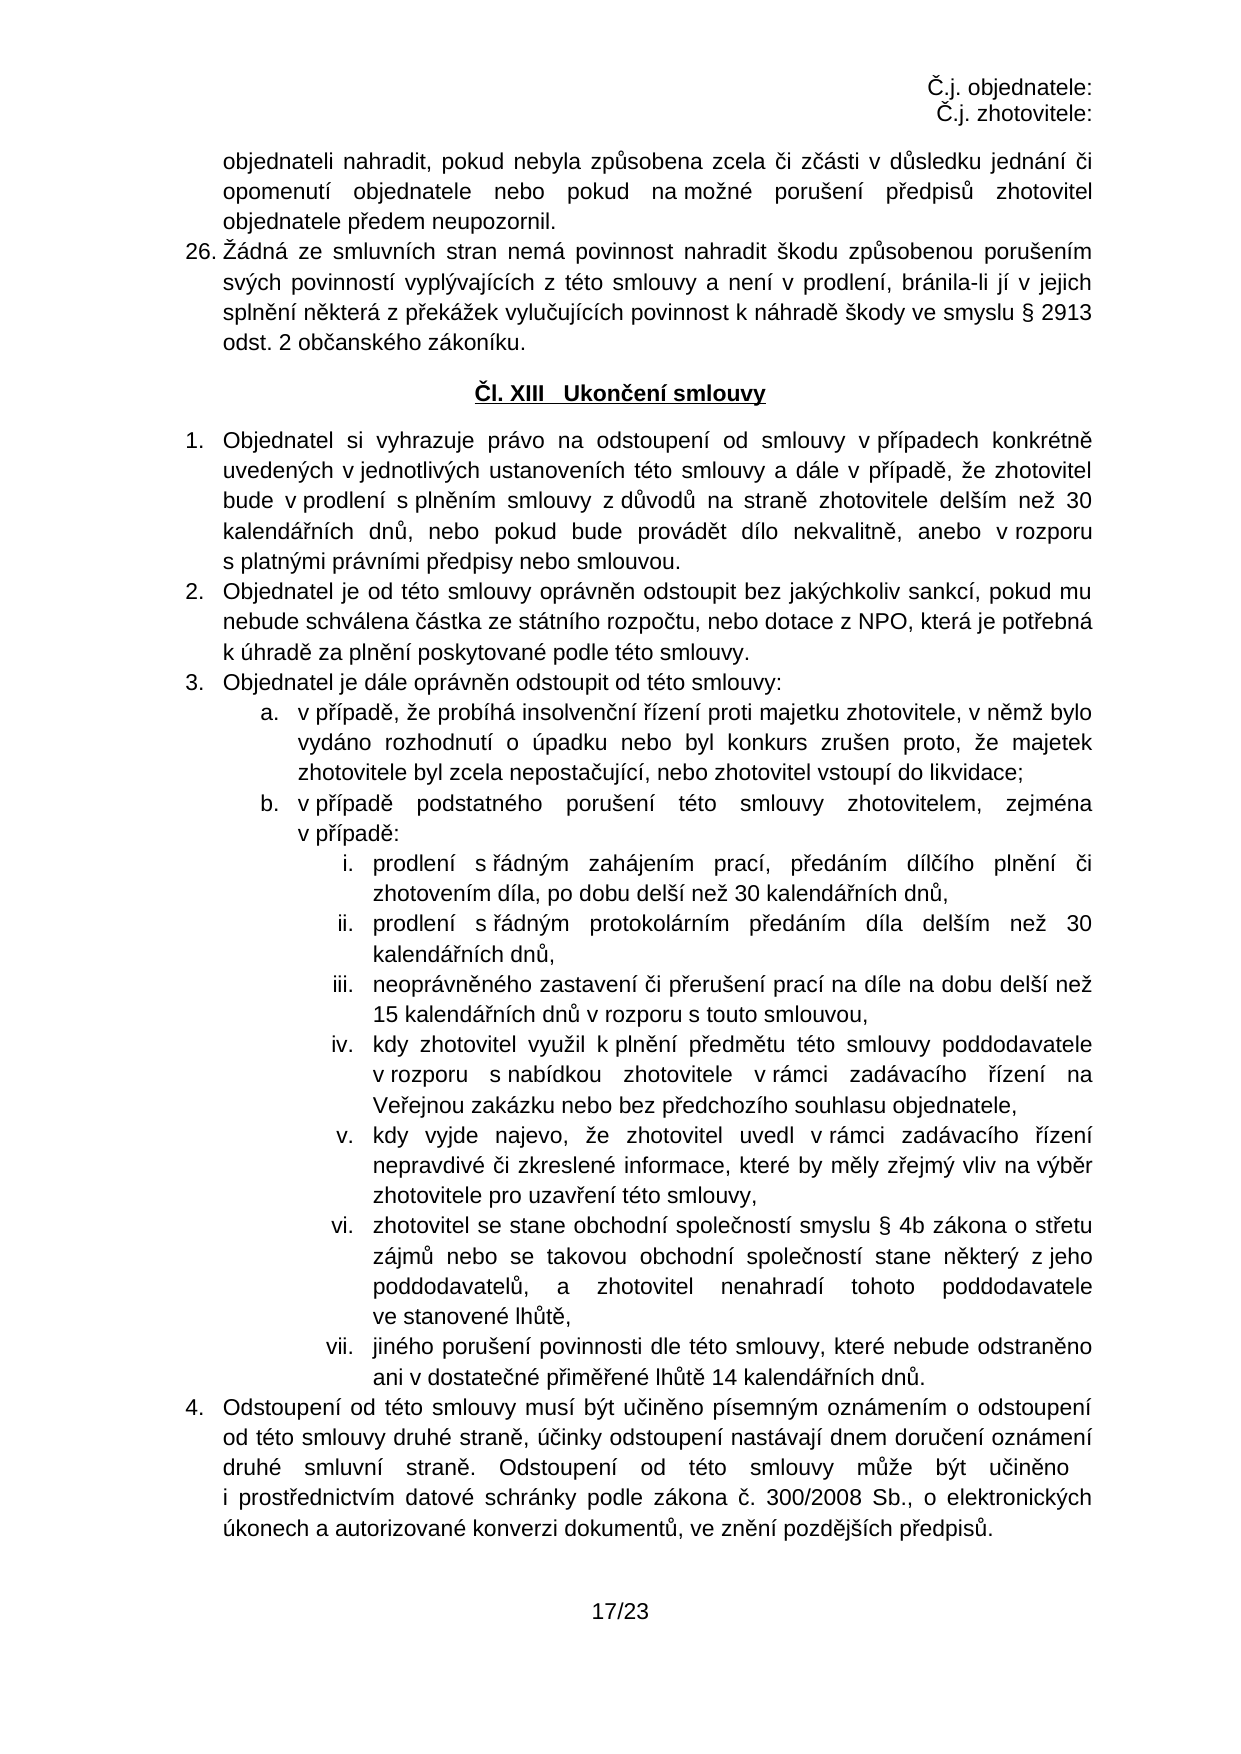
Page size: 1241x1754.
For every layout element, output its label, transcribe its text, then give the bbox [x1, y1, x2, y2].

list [185, 148, 1093, 234]
list Objednatel je dále oprávněn odstoupit od této smlouvy: [185, 669, 1093, 695]
text Čl. XIII Ukončení smlouvy [148, 380, 1093, 406]
list v případě, že probíhá insolvenční řízení proti majetku zhotovitele, v němž bylo vydáno rozhodnutí o úpadku nebo byl konkurs zrušen proto, že majetek zhotovitele byl zcela nepostačující, nebo zhotovitel vstoupí do likvidace; [260, 699, 1093, 786]
list Odstoupení od této smlouvy musí být učiněno písemným oznámením o odstoupení od této smlouvy druhé straně, účinky odstoupení nastávají dnem doručení oznámení druhé smluvní straně. Odstoupení od této smlouvy může být učiněno i prostřednictvím datové schránky podle zákona č. 300/2008 Sb., o elektronických úkonech a autorizované konverzi dokumentů, ve znění pozdějších předpisů. [185, 1394, 1093, 1541]
list v případě podstatného porušení této smlouvy zhotovitelem, zejména v případě: [260, 789, 1093, 846]
list neoprávněného zastavení či přerušení prací na díle na dobu delší než 15 kalendářních dnů v rozporu s touto smlouvou, [354, 971, 1093, 1027]
list Objednatel si vyhrazuje právo na odstoupení od smlouvy v případech konkrétně uvedených v jednotlivých ustanoveních této smlouvy a dále v případě, že zhotovitel bude v prodlení s plněním smlouvy z důvodů na straně zhotovitele delším než 30 kalendářních dnů, nebo pokud bude provádět dílo nekvalitně, anebo v rozporu s platnými právními předpisy nebo smlouvou. [185, 427, 1093, 574]
list kdy vyjde najevo, že zhotovitel uvedl v rámci zadávacího řízení nepravdivé či zkreslené informace, které by měly zřejmý vliv na výběr zhotovitele pro uzavření této smlouvy, [354, 1122, 1093, 1209]
list Objednatel je od této smlouvy oprávněn odstoupit bez jakýchkoliv sankcí, pokud mu nebude schválena částka ze státního rozpočtu, nebo dotace z NPO, která je potřebná k úhradě za plnění poskytované podle této smlouvy. [185, 578, 1093, 665]
list zhotovitel se stane obchodní společností smyslu § 4b zákona o střetu zájmů nebo se takovou obchodní společností stane některý z jeho poddodavatelů, a zhotovitel nenahradí tohoto poddodavatele ve stanovené lhůtě, [354, 1212, 1093, 1329]
list Žádná ze smluvních stran nemá povinnost nahradit škodu způsobenou porušením svých povinností vyplývajících z této smlouvy a není v prodlení, bránila-li jí v jejich splnění některá z překážek vylučujících povinnost k náhradě škody ve smyslu § 2913 odst. 2 občanského zákoníku. [185, 238, 1093, 355]
list prodlení s řádným protokolárním předáním díla delším než 30 kalendářních dnů, [354, 910, 1093, 967]
list kdy zhotovitel využil k plnění předmětu této smlouvy poddodavatele v rozporu s nabídkou zhotovitele v rámci zadávacího řízení na Veřejnou zakázku nebo bez předchozího souhlasu objednatele, [354, 1031, 1093, 1118]
list jiného porušení povinnosti dle této smlouvy, které nebude odstraněno ani v dostatečné přiměřené lhůtě 14 kalendářních dnů. [354, 1333, 1093, 1390]
list prodlení s řádným zahájením prací, předáním dílčího plnění či zhotovením díla, po dobu delší než 30 kalendářních dnů, [354, 850, 1093, 907]
